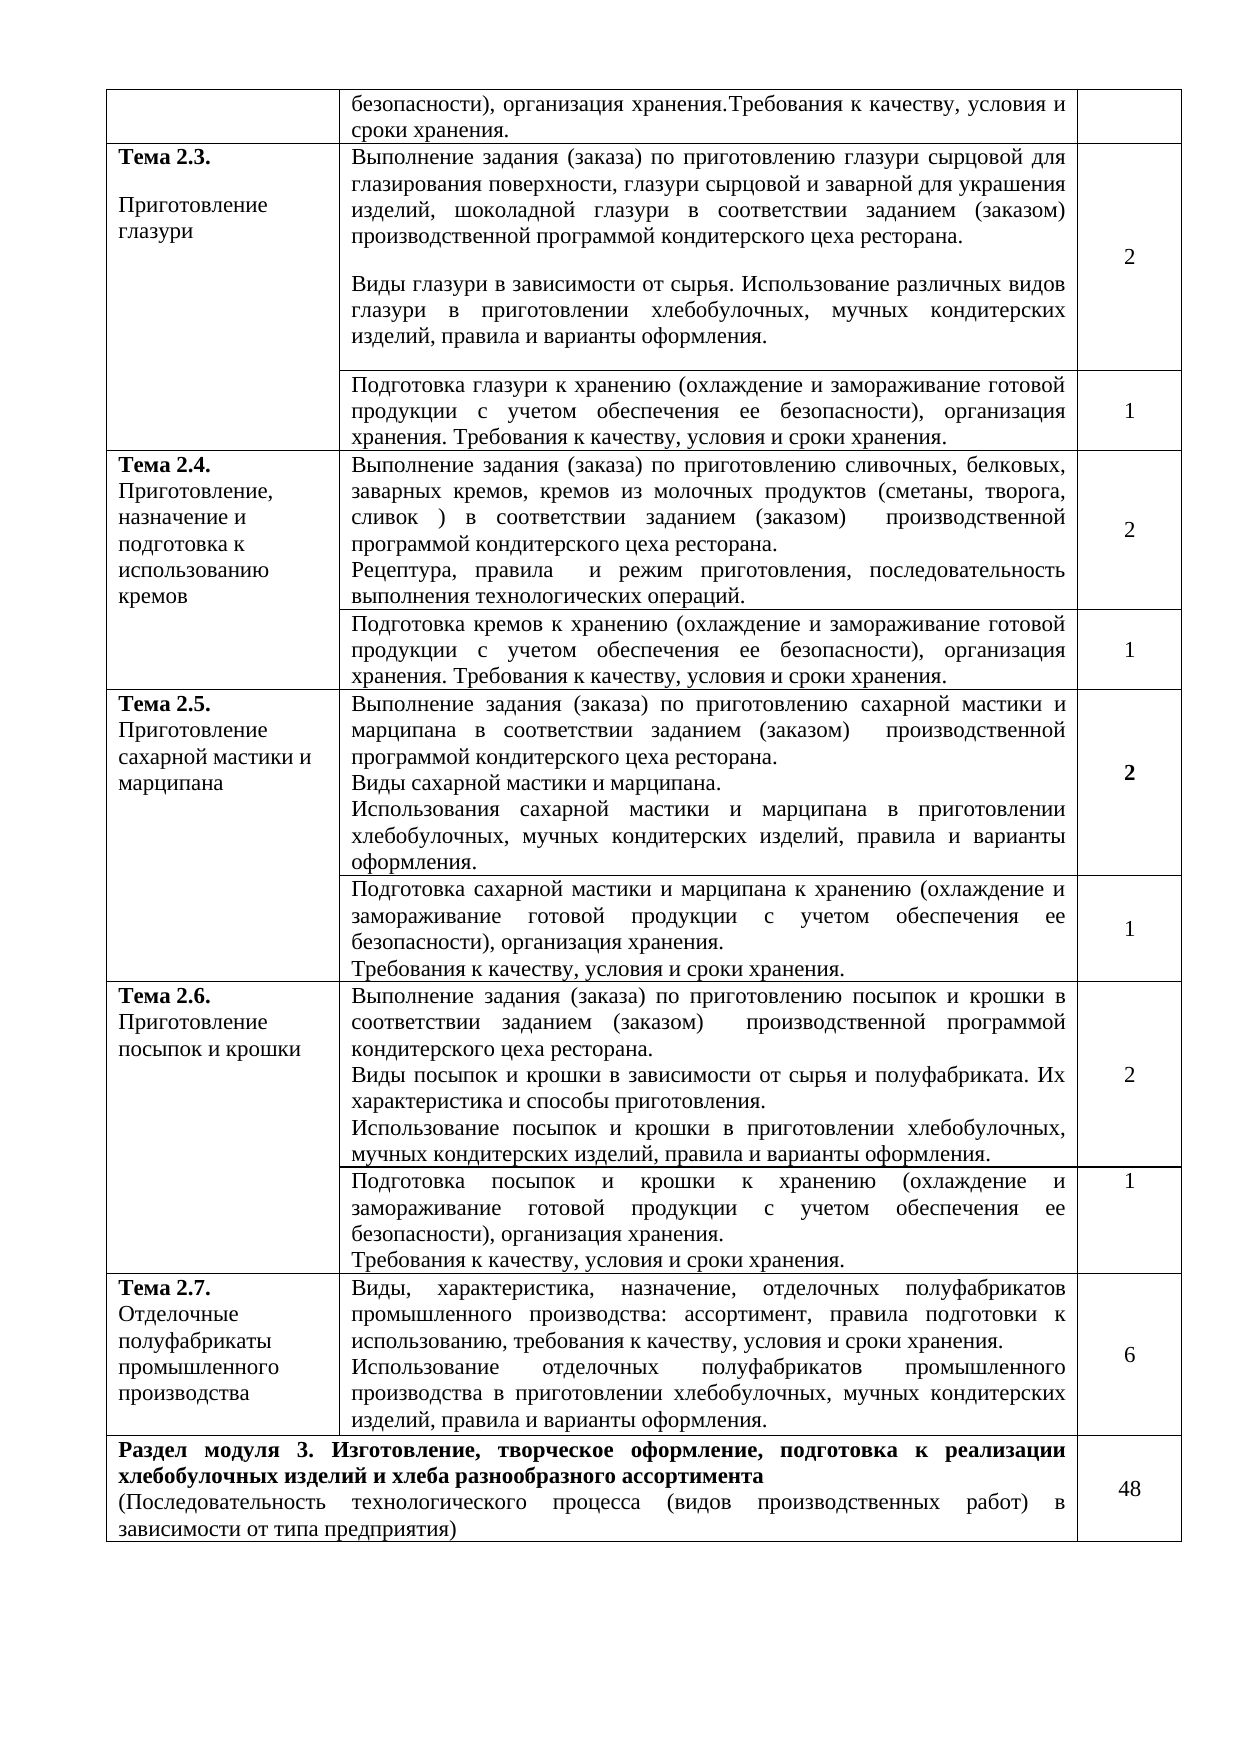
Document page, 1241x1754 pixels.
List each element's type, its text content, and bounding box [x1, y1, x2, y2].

table_cell Выполнение задания (заказа) по приготовлению сливочных, белковых, заварных кремов, кремов из молочных продуктов (сметаны, творога, сливок ) в соответствии заданием (заказом) производственной программой кондитерского цеха ресторана. Рецептура, правила и режим приготовления, последовательность выполнения технологических операций. [340, 451, 1077, 609]
table_cell 2 [1078, 690, 1181, 874]
table_cell Подготовка посыпок и крошки к хранению (охлаждение и замораживание готовой продукции с учетом обеспечения ее безопасности), организация хранения. Требования к качеству, условия и сроки хранения. [340, 1168, 1077, 1273]
table_cell 1 [1078, 610, 1181, 689]
table_cell Виды, характеристика, назначение, отделочных полуфабрикатов промышленного производства: ассортимент, правила подготовки к использованию, требования к качеству, условия и сроки хранения. Использование отделочных полуфабрикатов промышленного производства в приготовлении хлебобулочных, мучных кондитерских изделий, правила и варианты оформления. [340, 1274, 1077, 1434]
table_cell 2 [1078, 982, 1181, 1166]
table_cell Тема 2.5. Приготовление сахарной мастики и марципана [107, 690, 339, 981]
table_cell Тема 2.4. Приготовление, назначение и подготовка к использованию кремов [107, 451, 339, 689]
table_cell Тема 2.7. Отделочные полуфабрикаты промышленного производства [107, 1274, 339, 1434]
table_cell Подготовка сахарной мастики и марципана к хранению (охлаждение и замораживание готовой продукции с учетом обеспечения ее безопасности), организация хранения. Требования к качеству, условия и сроки хранения. [340, 876, 1077, 981]
table_cell 1 [1078, 90, 1181, 142]
table_cell Тема 2.6. Приготовление посыпок и крошки [107, 982, 339, 1273]
table_cell Раздел модуля 3. Изготовление, творческое оформление, подготовка к реализации хлебобулочных изделий и хлеба разнообразного ассортимента (Последовательность технологического процесса (видов производственных работ) в зависимости от типа предприятия) [107, 1436, 1077, 1541]
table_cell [340, 90, 1077, 142]
table_cell 2 [1078, 451, 1181, 609]
table_cell Подготовка кремов к хранению (охлаждение и замораживание готовой продукции с учетом обеспечения ее безопасности), организация хранения. Требования к качеству, условия и сроки хранения. [340, 610, 1077, 689]
table_cell 1 [1078, 1168, 1181, 1273]
table_cell Тема 2.3. Приготовление глазури [107, 144, 339, 450]
table_cell 6 [1078, 1274, 1181, 1434]
table_cell Выполнение задания (заказа) по приготовлению сахарной мастики и марципана в соответствии заданием (заказом) производственной программой кондитерского цеха ресторана. Виды сахарной мастики и марципана. Использования сахарной мастики и марципана в приготовлении хлебобулочных, мучных кондитерских изделий, правила и варианты оформления. [340, 690, 1077, 874]
table_cell Подготовка глазури к хранению (охлаждение и замораживание готовой продукции с учетом обеспечения ее безопасности), организация хранения. Требования к качеству, условия и сроки хранения. [340, 371, 1077, 450]
table_cell 48 [1078, 1436, 1181, 1541]
table_cell 1 [1078, 876, 1181, 981]
table_cell Выполнение задания (заказа) по приготовлению посыпок и крошки в соответствии заданием (заказом) производственной программой кондитерского цеха ресторана. Виды посыпок и крошки в зависимости от сырья и полуфабриката. Их характеристика и способы приготовления. Использование посыпок и крошки в приготовлении хлебобулочных, мучных кондитерских изделий, правила и варианты оформления. [340, 982, 1077, 1166]
table_cell Выполнение задания (заказа) по приготовлению глазури сырцовой для глазирования поверхности, глазури сырцовой и заварной для украшения изделий, шоколадной глазури в соответствии заданием (заказом) производственной программой кондитерского цеха ресторана. Виды глазури в зависимости от сырья. Использование различных видов глазури в приготовлении хлебобулочных, мучных кондитерских изделий, правила и варианты оформления. [340, 144, 1077, 369]
table_cell 2 [1078, 144, 1181, 369]
table_cell 1 [1078, 371, 1181, 450]
